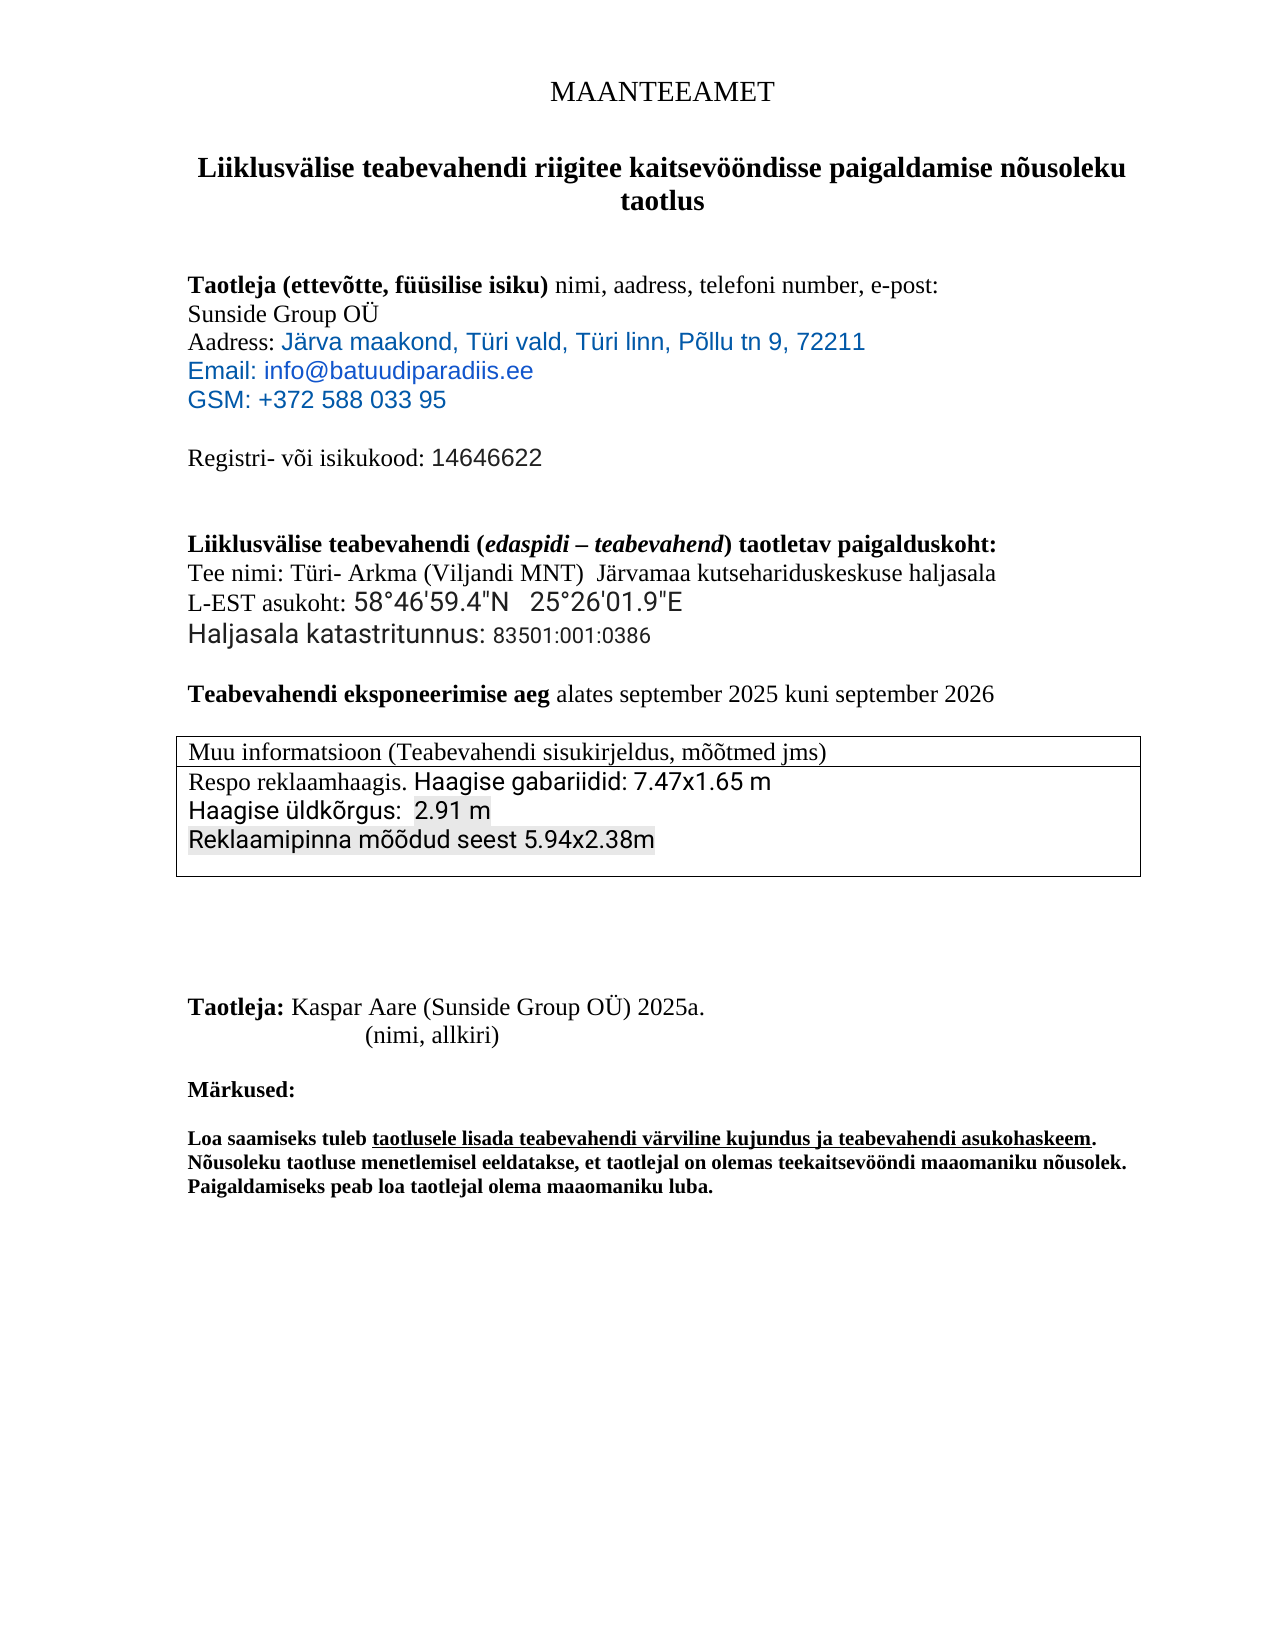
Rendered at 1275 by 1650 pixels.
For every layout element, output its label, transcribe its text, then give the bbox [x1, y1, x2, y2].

text Paigaldamiseks peab loa taotlejal olema maaomaniku luba. [187, 1174, 1137, 1198]
text L-EST asukoht: 58°46'59.4"N 25°26'01.9"E [187, 586, 1137, 618]
text Registri- või isikukood: 14646622 [187, 442, 1137, 471]
table_cell Respo reklaamhaagis. Haagise gabariidid: 7.47x1.65 m Haagise üldkõrgus: 2.91 m Reklaamipinna mõõdud seest 5.94x2.38m [177, 767, 1140, 876]
text Taotleja (ettevõtte, füüsilise isiku) nimi, aadress, telefoni number, e-post: [187, 270, 1137, 299]
text Nõusoleku taotluse menetlemisel eeldatakse, et taotlejal on olemas teekaitsevööndi maaomaniku nõusolek. [187, 1150, 1137, 1174]
text Email: info@batuudiparadiis.ee GSM: +372 588 033 95 [447, 356, 1137, 414]
text Haljasala katastritunnus: 83501:001:0386 [187, 618, 1137, 650]
table_header Muu informatsioon (Teabevahendi sisukirjeldus, mõõtmed jms) [177, 737, 1140, 766]
text (nimi, allkiri) [187, 1021, 1137, 1049]
text Loa saamiseks tuleb taotlusele lisada teabevahendi värviline kujundus ja teabevahendi asukohaskeem. [187, 1126, 1137, 1150]
text Taotleja: Kaspar Aare (Sunside Group OÜ) 2025a. [187, 992, 1137, 1021]
text Aadress: Järva maakond, Türi vald, Türi linn, Põllu tn 9, 72211 [187, 327, 1137, 356]
text Liiklusvälise teabevahendi (edaspidi – teabevahend) taotletav paigalduskoht: [187, 529, 1137, 558]
text Märkused: [187, 1076, 1137, 1102]
text Liiklusvälise teabevahendi riigitee kaitsevööndisse paigaldamise nõusoleku taotlus [187, 150, 1137, 217]
text Tee nimi: Türi- Arkma (Viljandi MNT) Järvamaa kutsehariduskeskuse haljasala [187, 558, 1137, 586]
text Teabevahendi eksponeerimise aeg alates september 2025 kuni september 2026 [187, 679, 1137, 707]
text Sunside Group OÜ [187, 299, 1137, 327]
